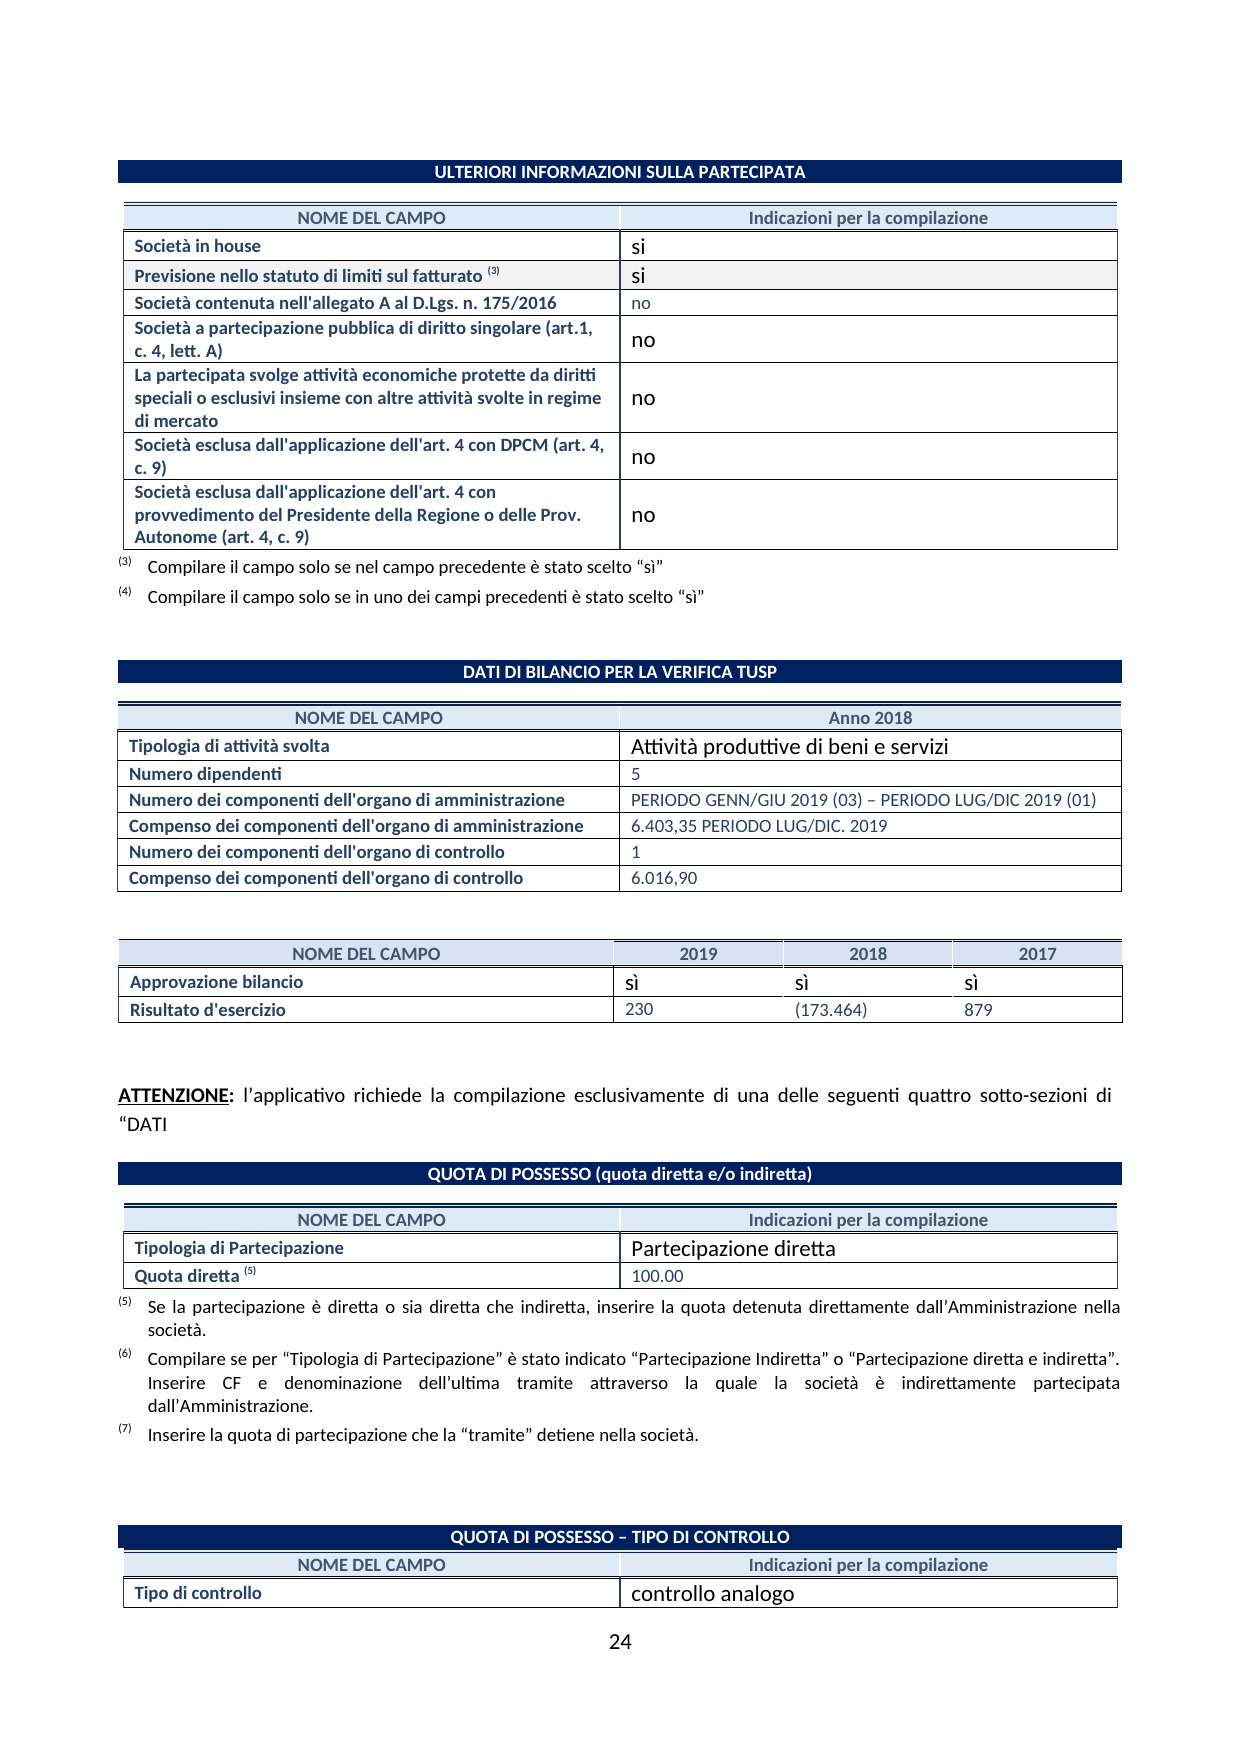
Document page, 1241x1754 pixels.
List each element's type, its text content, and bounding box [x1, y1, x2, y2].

table_cell no [621, 290, 1117, 315]
table_header NOME DEL CAMPO [119, 940, 613, 964]
table_cell Numero dipendenti [118, 761, 619, 786]
table_cell Tipologia di attività svolta [118, 732, 619, 760]
table_cell La partecipata svolge attività economiche protette da diritti speciali o esclusivi insieme con altre attività svolte in regime di mercato [124, 363, 619, 432]
table_cell 230 [614, 997, 783, 1022]
list Compilare il campo solo se in uno dei campi precedenti è stato scelto “sì” [118, 583, 1122, 609]
table_cell Approvazione bilancio [119, 968, 613, 996]
table_header NOME DEL CAMPO [124, 1208, 619, 1231]
list Se la partecipazione è diretta o sia diretta che indiretta, inserire la quota detenuta direttamente dall’Amministrazione nella società. [118, 1293, 1122, 1341]
table_cell (173.464) [784, 997, 952, 1022]
table_header 2017 [953, 942, 1122, 964]
table_cell Tipo di controllo [124, 1579, 619, 1607]
list Compilare il campo solo se nel campo precedente è stato scelto “sì” [118, 554, 1122, 579]
table_cell 879 [953, 997, 1122, 1022]
text QUOTA DI POSSESSO (quota diretta e/o indiretta) [118, 1162, 1122, 1185]
list Inserire la quota di partecipazione che la “tramite” detiene nella società. [118, 1421, 1122, 1446]
table_header NOME DEL CAMPO [124, 206, 619, 229]
table_header NOME DEL CAMPO [124, 1553, 619, 1576]
table_cell [620, 732, 1121, 760]
list Compilare se per “Tipologia di Partecipazione” è stato indicato “Partecipazione Indiretta” o “Partecipazione diretta e indiretta”. Inserire CF e denominazione dell’ultima tramite attraverso la quale la società è indirettamente partecipata dall’Amministrazione. [118, 1346, 1122, 1417]
table_cell 1 [620, 839, 1121, 864]
table_cell 100.00 [621, 1263, 1117, 1288]
table_header Indicazioni per la compilazione [621, 1553, 1117, 1576]
text ATTENZIONE: l’applicativo richiede la compilazione esclusivamente di una delle seguenti quattro sotto-sezioni di “DATI [118, 1078, 1122, 1137]
table_header Anno 2018 [620, 706, 1121, 729]
table_cell Società in house [124, 232, 619, 260]
table_cell Società esclusa dall'applicazione dell'art. 4 con provvedimento del Presidente della Regione o delle Prov. Autonome (art. 4, c. 9) [124, 480, 619, 548]
table_cell Numero dei componenti dell'organo di amministrazione [118, 787, 619, 812]
table_cell Quota diretta (5) [124, 1263, 619, 1288]
table_cell Previsione nello statuto di limiti sul fatturato (3) [124, 261, 619, 289]
table_cell 6.016,90 [620, 866, 1121, 891]
table_cell Società esclusa dall'applicazione dell'art. 4 con DPCM (art. 4, c. 9) [124, 433, 619, 479]
text ULTERIORI INFORMAZIONI SULLA PARTECIPATA [118, 160, 1122, 183]
table_cell 6.403,35 PERIODO LUG/DIC. 2019 [620, 813, 1121, 838]
table_cell Società a partecipazione pubblica di diritto singolare (art.1, c. 4, lett. A) [124, 316, 619, 362]
table_cell Società contenuta nell'allegato A al D.Lgs. n. 175/2016 [124, 290, 619, 315]
text DATI DI BILANCIO PER LA VERIFICA TUSP [118, 660, 1122, 683]
table_cell Compenso dei componenti dell'organo di amministrazione [118, 813, 619, 838]
table_cell Compenso dei componenti dell'organo di controllo [118, 866, 619, 891]
table_header 2018 [784, 942, 952, 964]
table_header NOME DEL CAMPO [118, 706, 619, 729]
table_header Indicazioni per la compilazione [621, 206, 1117, 229]
table_cell Risultato d'esercizio [119, 997, 613, 1022]
table_cell Numero dei componenti dell'organo di controllo [118, 839, 619, 864]
table_cell PERIODO GENN/GIU 2019 (03) – PERIODO LUG/DIC 2019 (01) [620, 787, 1121, 812]
table_header Indicazioni per la compilazione [621, 1208, 1117, 1231]
table_header 2019 [614, 942, 783, 964]
table_cell 5 [620, 761, 1121, 786]
text QUOTA DI POSSESSO – TIPO DI CONTROLLO [118, 1525, 1122, 1548]
table_cell Tipologia di Partecipazione [124, 1234, 619, 1262]
